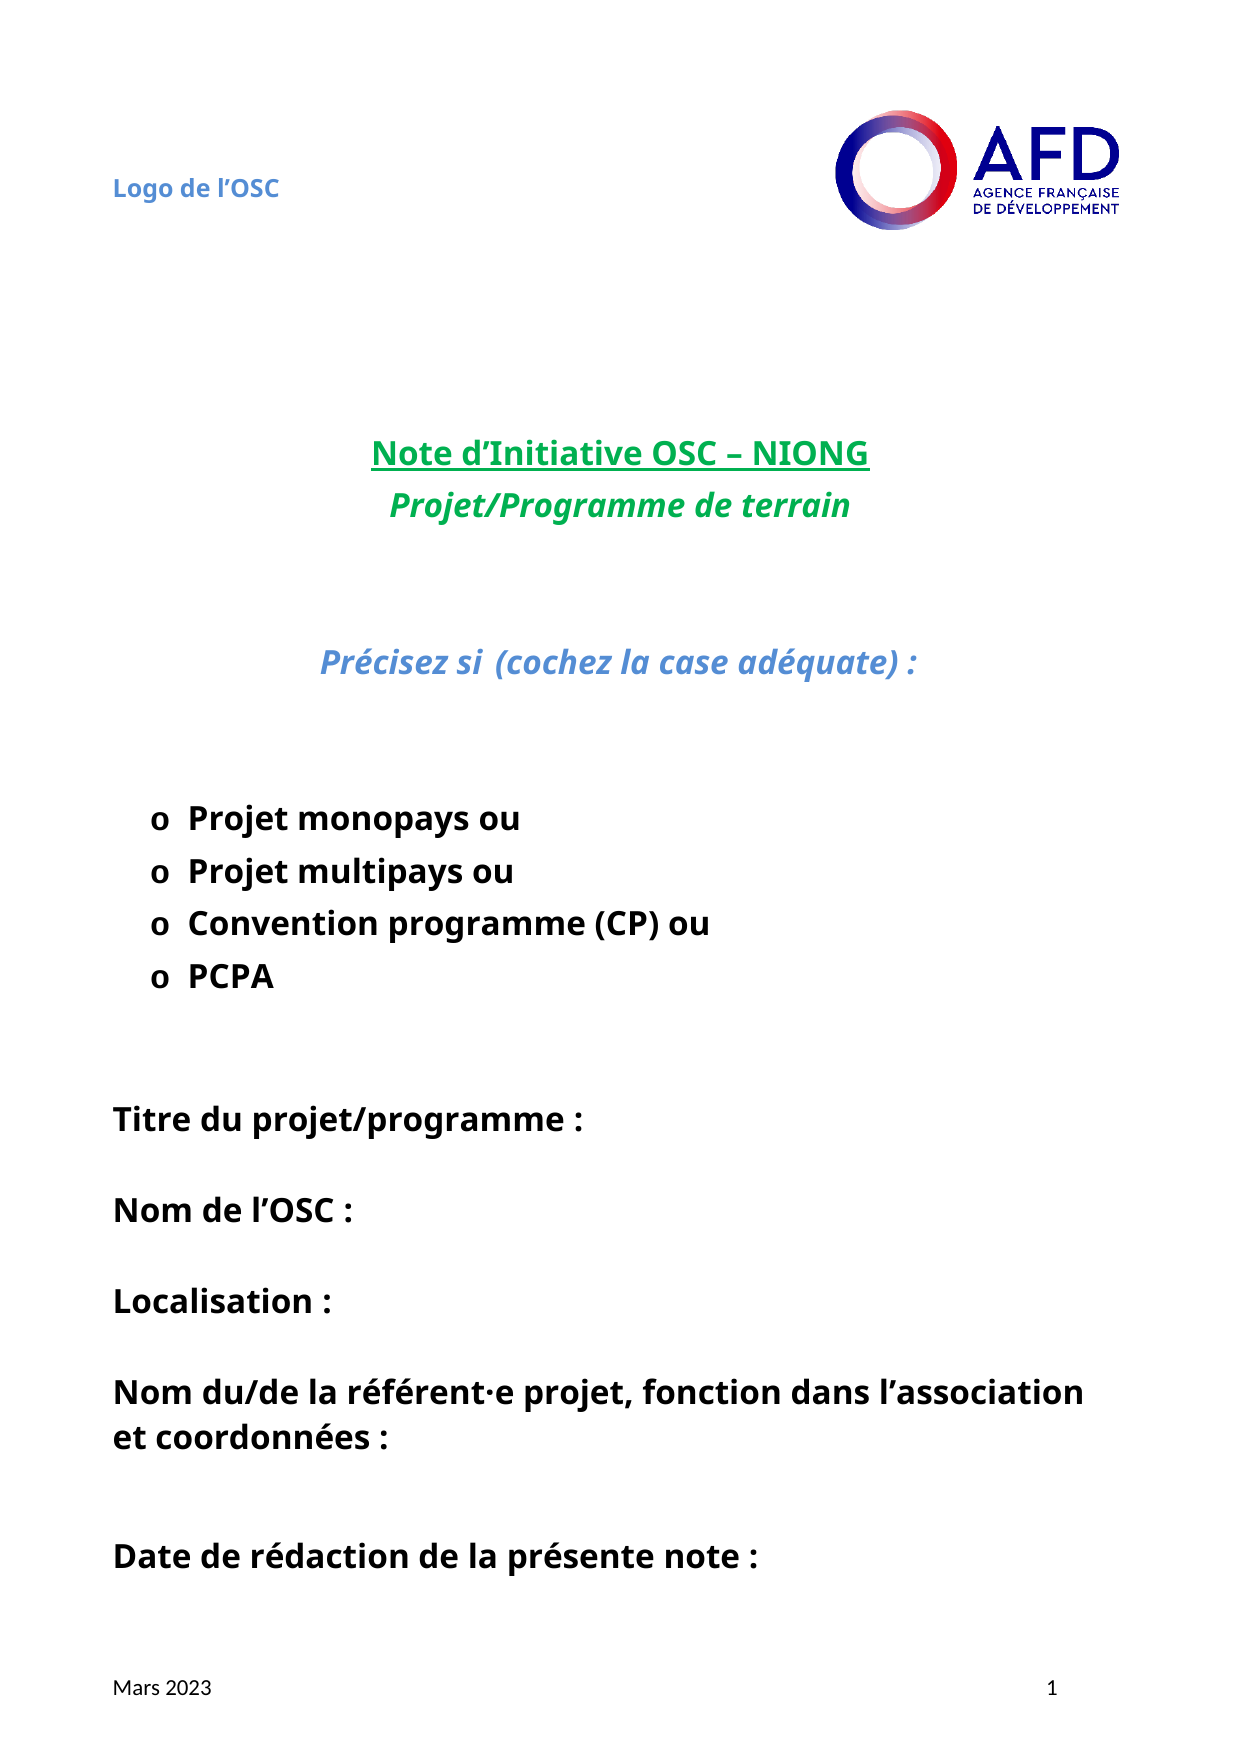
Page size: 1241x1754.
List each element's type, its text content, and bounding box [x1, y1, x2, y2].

list Projet multipays ou [150, 848, 1128, 893]
text Date de rédaction de la présente note : [112, 1532, 1128, 1578]
text Logo de l’OSC [112, 171, 389, 205]
text Projet/Programme de terrain [112, 482, 1128, 527]
text Localisation : [112, 1278, 1128, 1323]
text Nom de l’OSC : [112, 1187, 1128, 1232]
text Précisez si (cochez la case adéquate) : [112, 639, 1128, 684]
list Projet monopays ou [150, 795, 1128, 841]
text Nom du/de la référent·e projet, fonction dans l’association et coordonnées : [112, 1368, 1128, 1459]
text Note d’Initiative OSC – NIONG [112, 430, 1128, 475]
text Titre du projet/programme : [112, 1096, 1128, 1141]
list PCPA [150, 953, 1128, 998]
picture [780, 55, 1174, 285]
list Convention programme (CP) ou [150, 900, 1128, 946]
